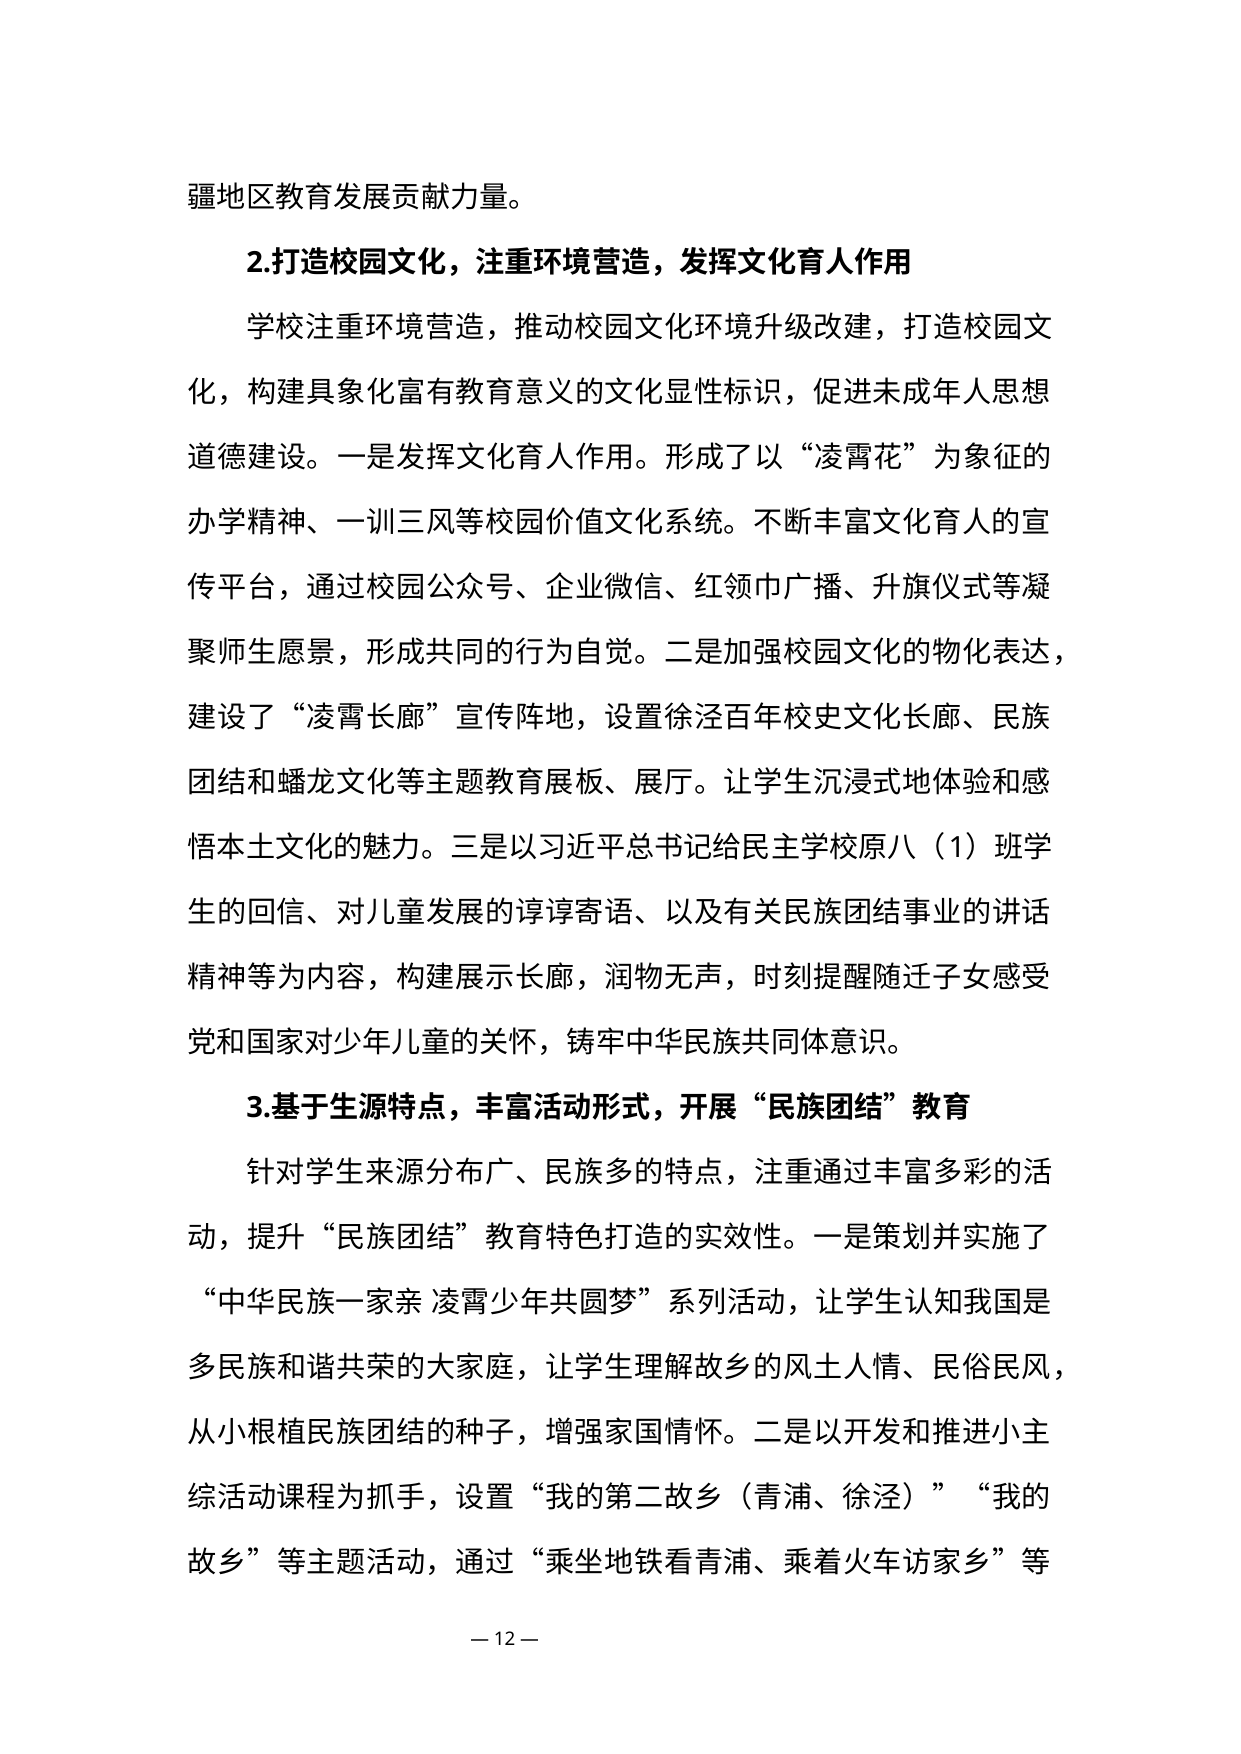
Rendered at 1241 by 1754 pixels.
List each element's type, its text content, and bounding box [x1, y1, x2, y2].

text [187, 162, 1053, 227]
text 2.打造校园文化，注重环境营造，发挥文化育人作用 [187, 227, 1053, 292]
text 学校注重环境营造，推动校园文化环境升级改建，打造校园文化，构建具象化富有教育意义的文化显性标识，促进未成年人思想道德建设。一是发挥文化育人作用。形成了以“凌霄花”为象征的办学精神、一训三风等校园价值文化系统。不断丰富文化育人的宣传平台，通过校园公众号、企业微信、红领巾广播、升旗仪式等凝聚师生愿景，形成共同的行为自觉。二是加强校园文化的物化表达，建设了“凌霄长廊”宣传阵地，设置徐泾百年校史文化长廊、民族团结和蟠龙文化等主题教育展板、展厅。让学生沉浸式地体验和感悟本土文化的魅力。三是以习近平总书记给民主学校原八（1）班学生的回信、对儿童发展的谆谆寄语、以及有关民族团结事业的讲话精神等为内容，构建展示长廊，润物无声，时刻提醒随迁子女感受党和国家对少年儿童的关怀，铸牢中华民族共同体意识。 [187, 292, 1053, 1072]
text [187, 1137, 1053, 1592]
text 3.基于生源特点，丰富活动形式，开展“民族团结”教育 [187, 1072, 1053, 1137]
